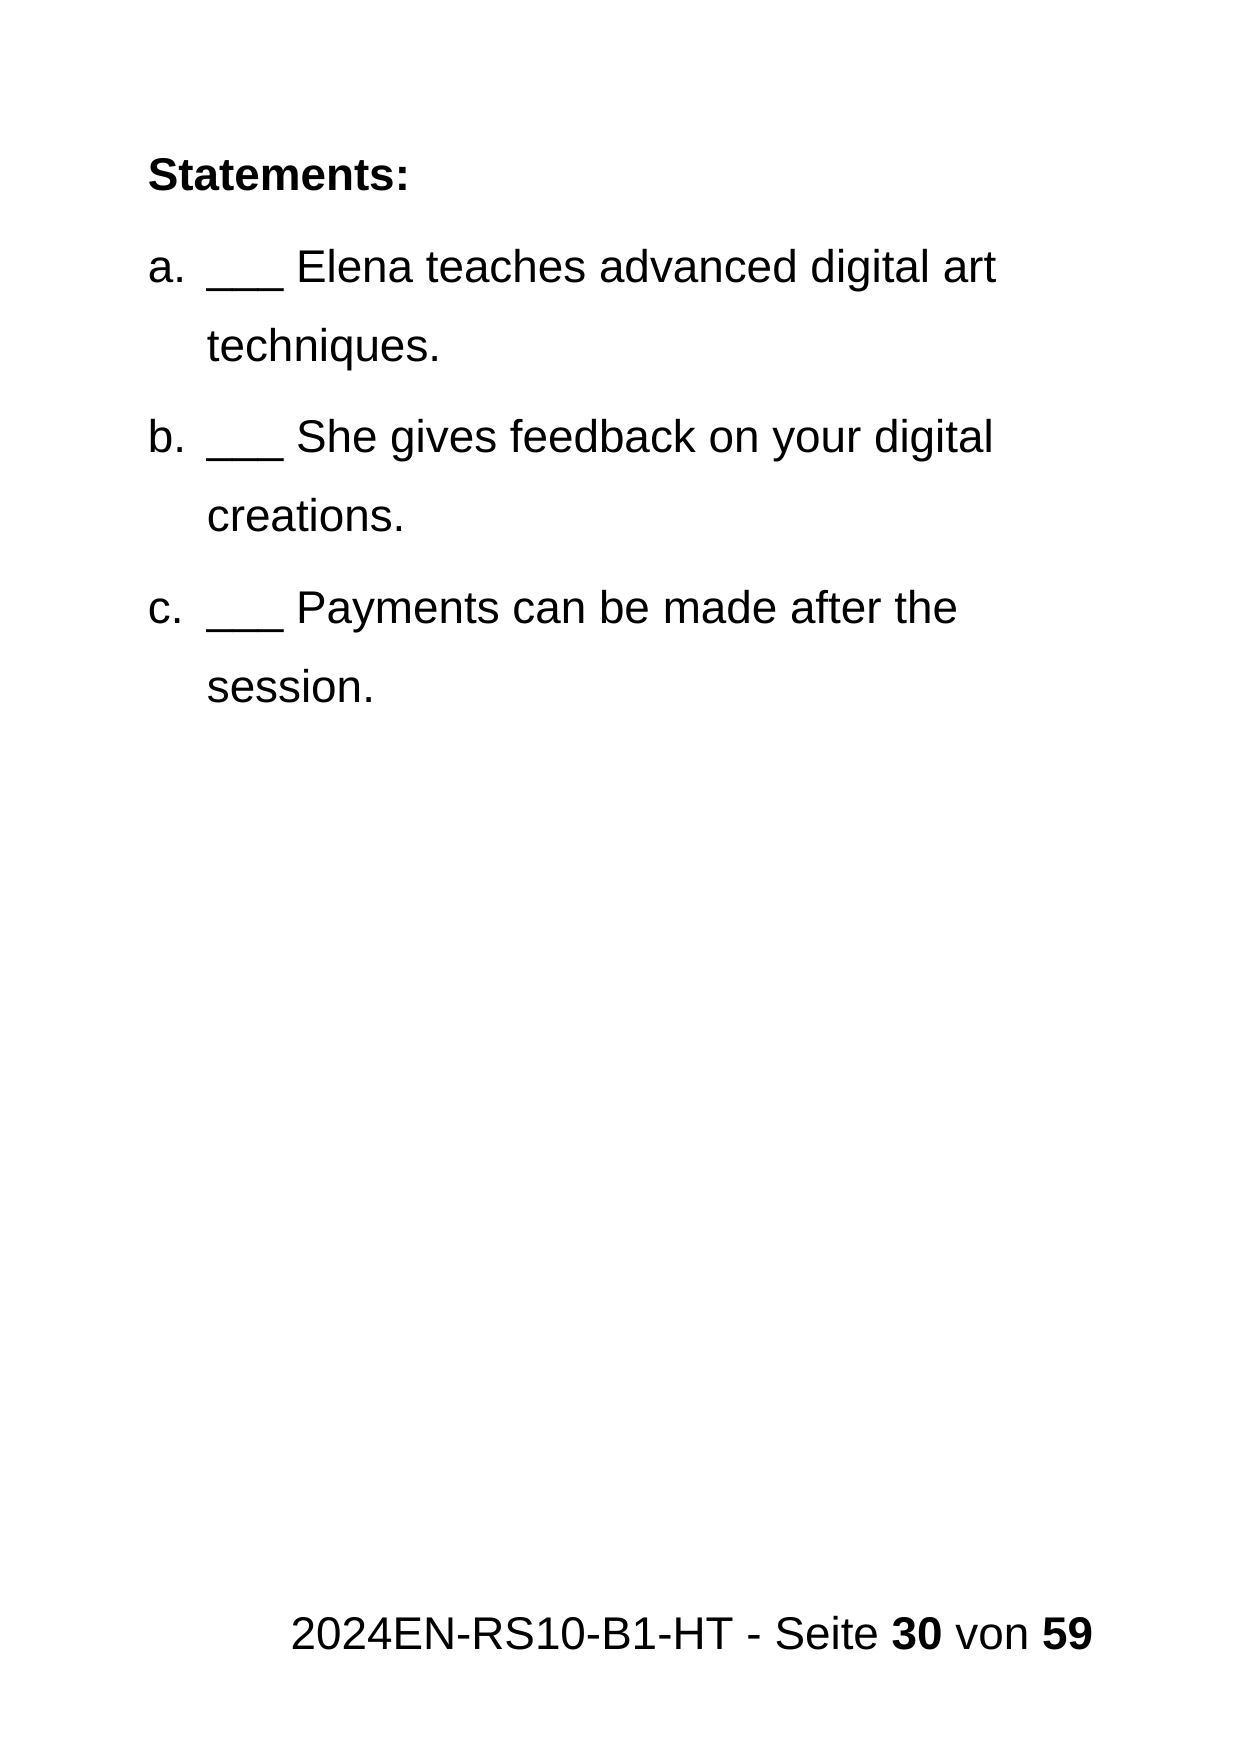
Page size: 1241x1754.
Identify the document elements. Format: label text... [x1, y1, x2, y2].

text Statements: [148, 148, 1093, 200]
list a. ___ Elena teaches advanced digital art techniques. [148, 239, 1093, 371]
list c. ___ Payments can be made after the session. [148, 580, 1093, 712]
list b. ___ She gives feedback on your digital creations. [148, 410, 1093, 542]
